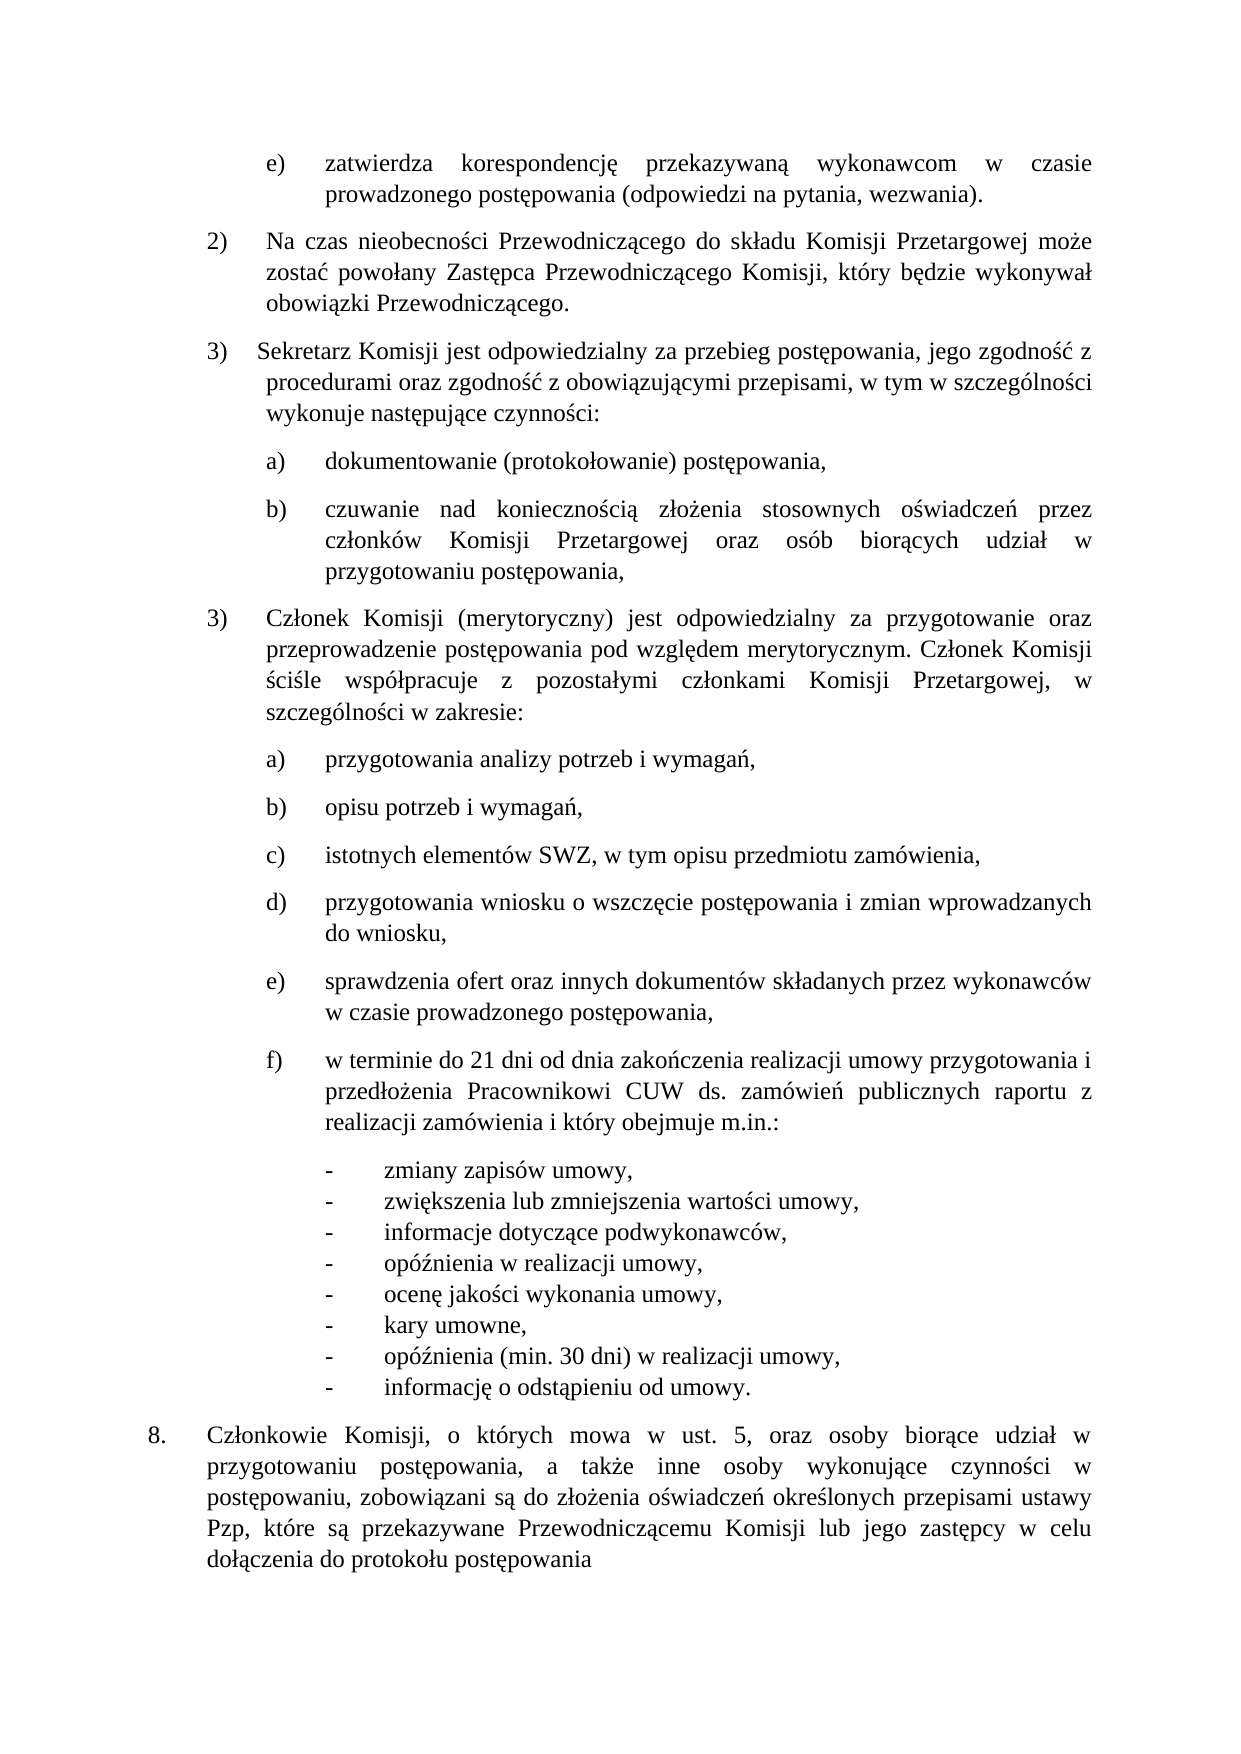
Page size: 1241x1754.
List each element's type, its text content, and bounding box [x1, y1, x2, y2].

list przygotowania wniosku o wszczęcie postępowania i zmian wprowadzanych do wniosku, [266, 887, 1093, 947]
list zwiększenia lub zmniejszenia wartości umowy, [325, 1186, 1093, 1214]
list czuwanie nad koniecznością złożenia stosownych oświadczeń przez członków Komisji Przetargowej oraz osób biorących udział w przygotowaniu postępowania, [266, 494, 1093, 584]
text 8. Członkowie Komisji, o których mowa w ust. 5, oraz osoby biorące udział w przygotowaniu postępowania, a także inne osoby wykonujące czynności w postępowaniu, zobowiązani są do złożenia oświadczeń określonych przepisami ustawy Pzp, które są przekazywane Przewodniczącemu Komisji lub jego zastępcy w celu dołączenia do protokołu postępowania [148, 1420, 1093, 1573]
list zatwierdza korespondencję przekazywaną wykonawcom w czasie prowadzonego postępowania (odpowiedzi na pytania, wezwania). [266, 148, 1093, 207]
text 3) Członek Komisji (merytoryczny) jest odpowiedzialny za przygotowanie oraz przeprowadzenie postępowania pod względem merytorycznym. Członek Komisji ściśle współpracuje z pozostałymi członkami Komisji Przetargowej, w szczególności w zakresie: [207, 603, 1093, 725]
list w terminie do 21 dni od dnia zakończenia realizacji umowy przygotowania i przedłożenia Pracownikowi CUW ds. zamówień publicznych raportu z realizacji zamówienia i który obejmuje m.in.: [266, 1045, 1093, 1136]
list informację o odstąpieniu od umowy. [325, 1372, 1093, 1401]
text 3) Sekretarz Komisji jest odpowiedzialny za przebieg postępowania, jego zgodność z procedurami oraz zgodność z obowiązującymi przepisami, w tym w szczególności wykonuje następujące czynności: [207, 336, 1093, 427]
list opisu potrzeb i wymagań, [266, 792, 1093, 821]
text 2) Na czas nieobecności Przewodniczącego do składu Komisji Przetargowej może zostać powołany Zastępca Przewodniczącego Komisji, który będzie wykonywał obowiązki Przewodniczącego. [207, 226, 1093, 317]
list przygotowania analizy potrzeb i wymagań, [266, 744, 1093, 773]
list istotnych elementów SWZ, w tym opisu przedmiotu zamówienia, [266, 840, 1093, 868]
list opóźnienia w realizacji umowy, [325, 1248, 1093, 1277]
list zmiany zapisów umowy, [325, 1155, 1093, 1183]
list informacje dotyczące podwykonawców, [325, 1217, 1093, 1246]
list sprawdzenia ofert oraz innych dokumentów składanych przez wykonawców w czasie prowadzonego postępowania, [266, 966, 1093, 1026]
list kary umowne, [325, 1310, 1093, 1339]
list dokumentowanie (protokołowanie) postępowania, [266, 446, 1093, 475]
list opóźnienia (min. 30 dni) w realizacji umowy, [325, 1341, 1093, 1370]
list ocenę jakości wykonania umowy, [325, 1279, 1093, 1308]
